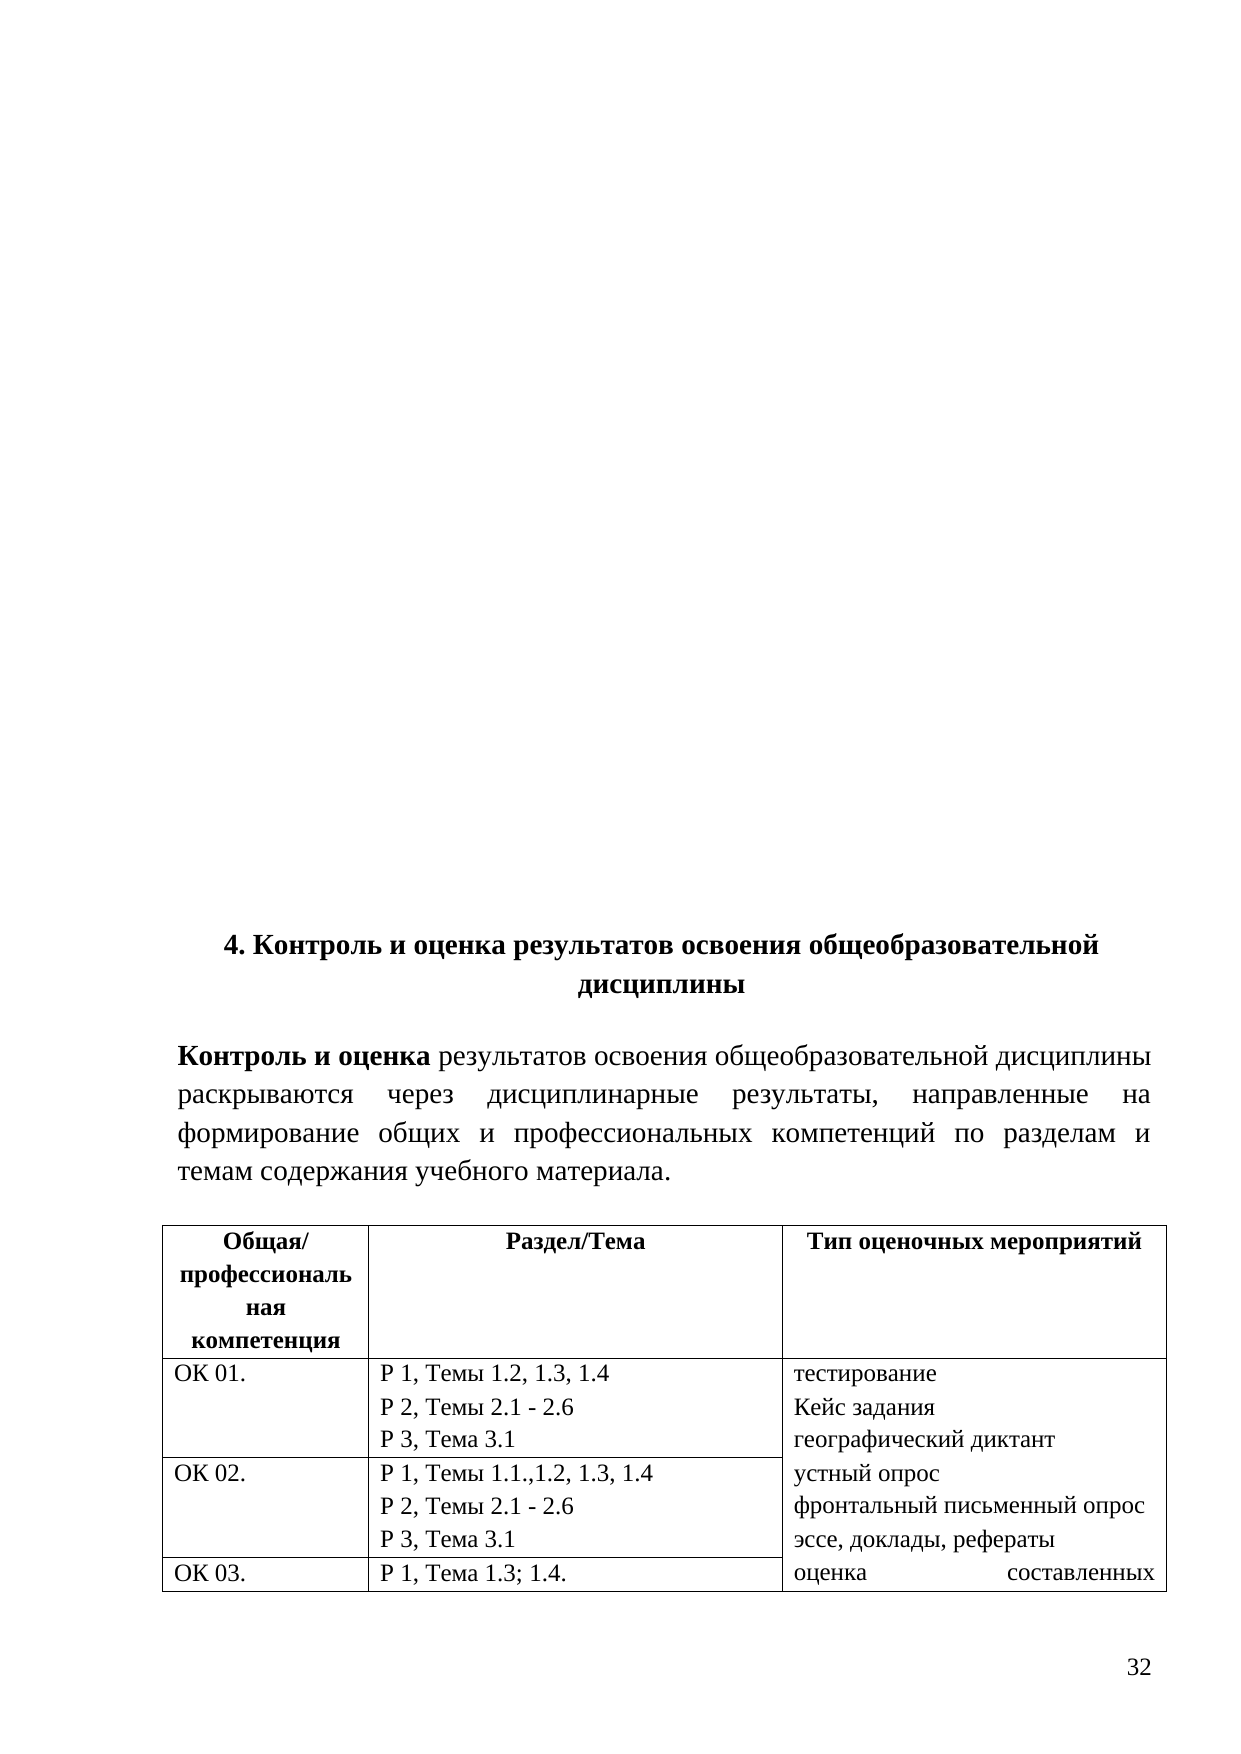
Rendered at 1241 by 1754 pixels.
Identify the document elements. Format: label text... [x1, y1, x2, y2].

table_cell ОК 03. [163, 1558, 368, 1591]
table_header Общая/профессиональная компетенция [163, 1226, 368, 1357]
table_cell ОК 02. [163, 1458, 368, 1557]
table_cell Р 1, Темы 1.2, 1.3, 1.4 Р 2, Темы 2.1 - 2.6 Р 3, Тема 3.1 [369, 1359, 782, 1457]
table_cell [369, 1558, 782, 1591]
table_cell тестирование Кейс задания географический диктант устный опрос фронтальный письменный опрос эссе, доклады, рефераты оценка составленных презентаций по темам раздела оценка работы с картами атласа мира, заполнение контурных карт контрольная работа оценка самостоятельно выполненных заданий дифференцированный зачет проводится в форме тестирования [783, 1359, 1166, 1591]
text Контроль и оценка результатов освоения общеобразовательной дисциплины раскрываются через дисциплинарные результаты, направленные на формирование общих и профессиональных компетенций по разделам и темам содержания учебного материала. [177, 1038, 1152, 1187]
table_cell ОК 01. [163, 1359, 368, 1457]
table_header Тип оценочных мероприятий [783, 1226, 1166, 1357]
table_header Раздел/Тема [369, 1226, 782, 1357]
table_cell Р 1, Темы 1.1.,1.2, 1.3, 1.4 Р 2, Темы 2.1 - 2.6 Р 3, Тема 3.1 [369, 1458, 782, 1557]
text 4. Контроль и оценка результатов освоения общеобразовательной дисциплины [177, 927, 1146, 999]
